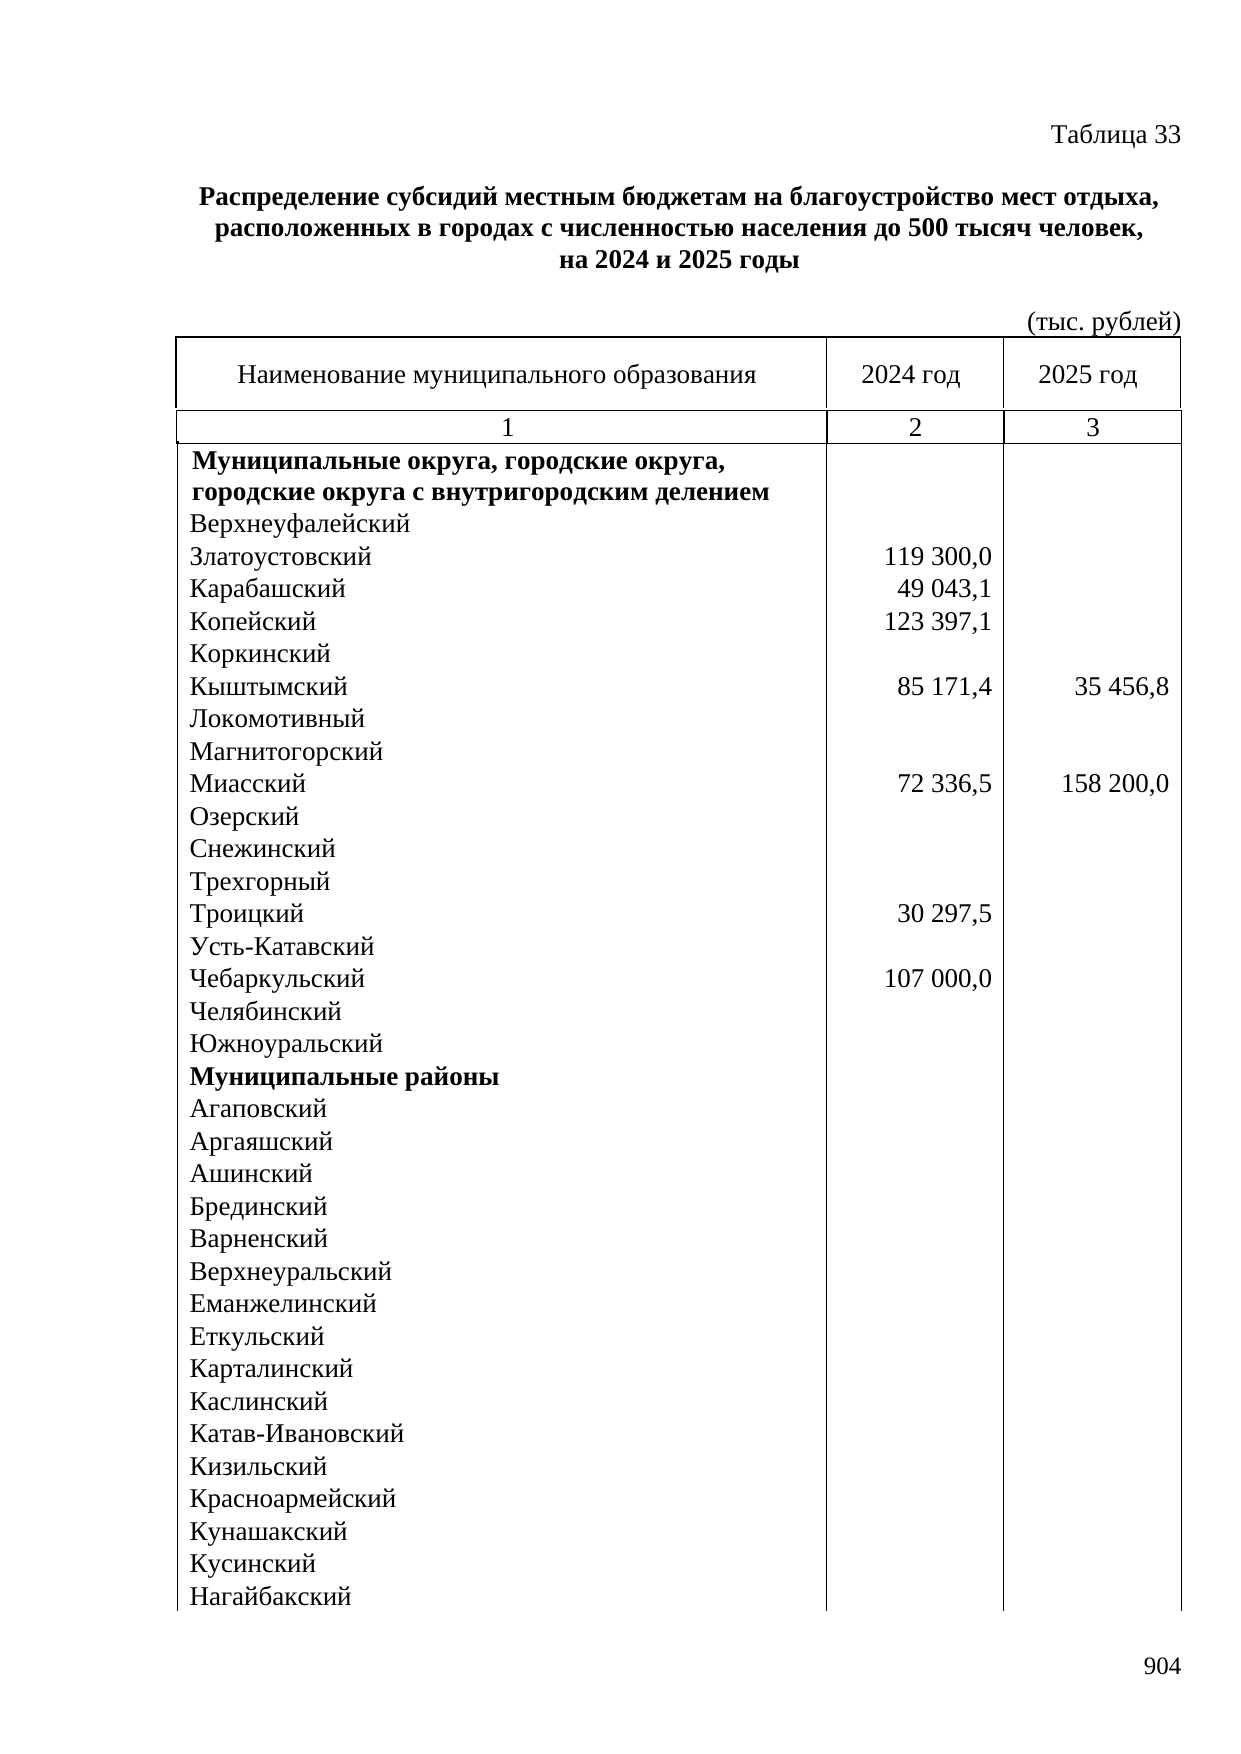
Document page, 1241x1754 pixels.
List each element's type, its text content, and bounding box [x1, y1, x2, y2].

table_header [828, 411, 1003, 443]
text Таблица 33 [177, 118, 1181, 149]
text Распределение субсидий местным бюджетам на благоустройство мест отдыха, расположенных в городах с численностью населения до 500 тысяч человек, [177, 180, 1181, 243]
text на 2024 и 2025 годы [177, 243, 1181, 274]
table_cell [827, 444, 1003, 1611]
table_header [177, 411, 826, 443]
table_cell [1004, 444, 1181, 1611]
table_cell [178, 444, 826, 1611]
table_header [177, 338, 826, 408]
text (тыс. рублей) [177, 305, 1181, 336]
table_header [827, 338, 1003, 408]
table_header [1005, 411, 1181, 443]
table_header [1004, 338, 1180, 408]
